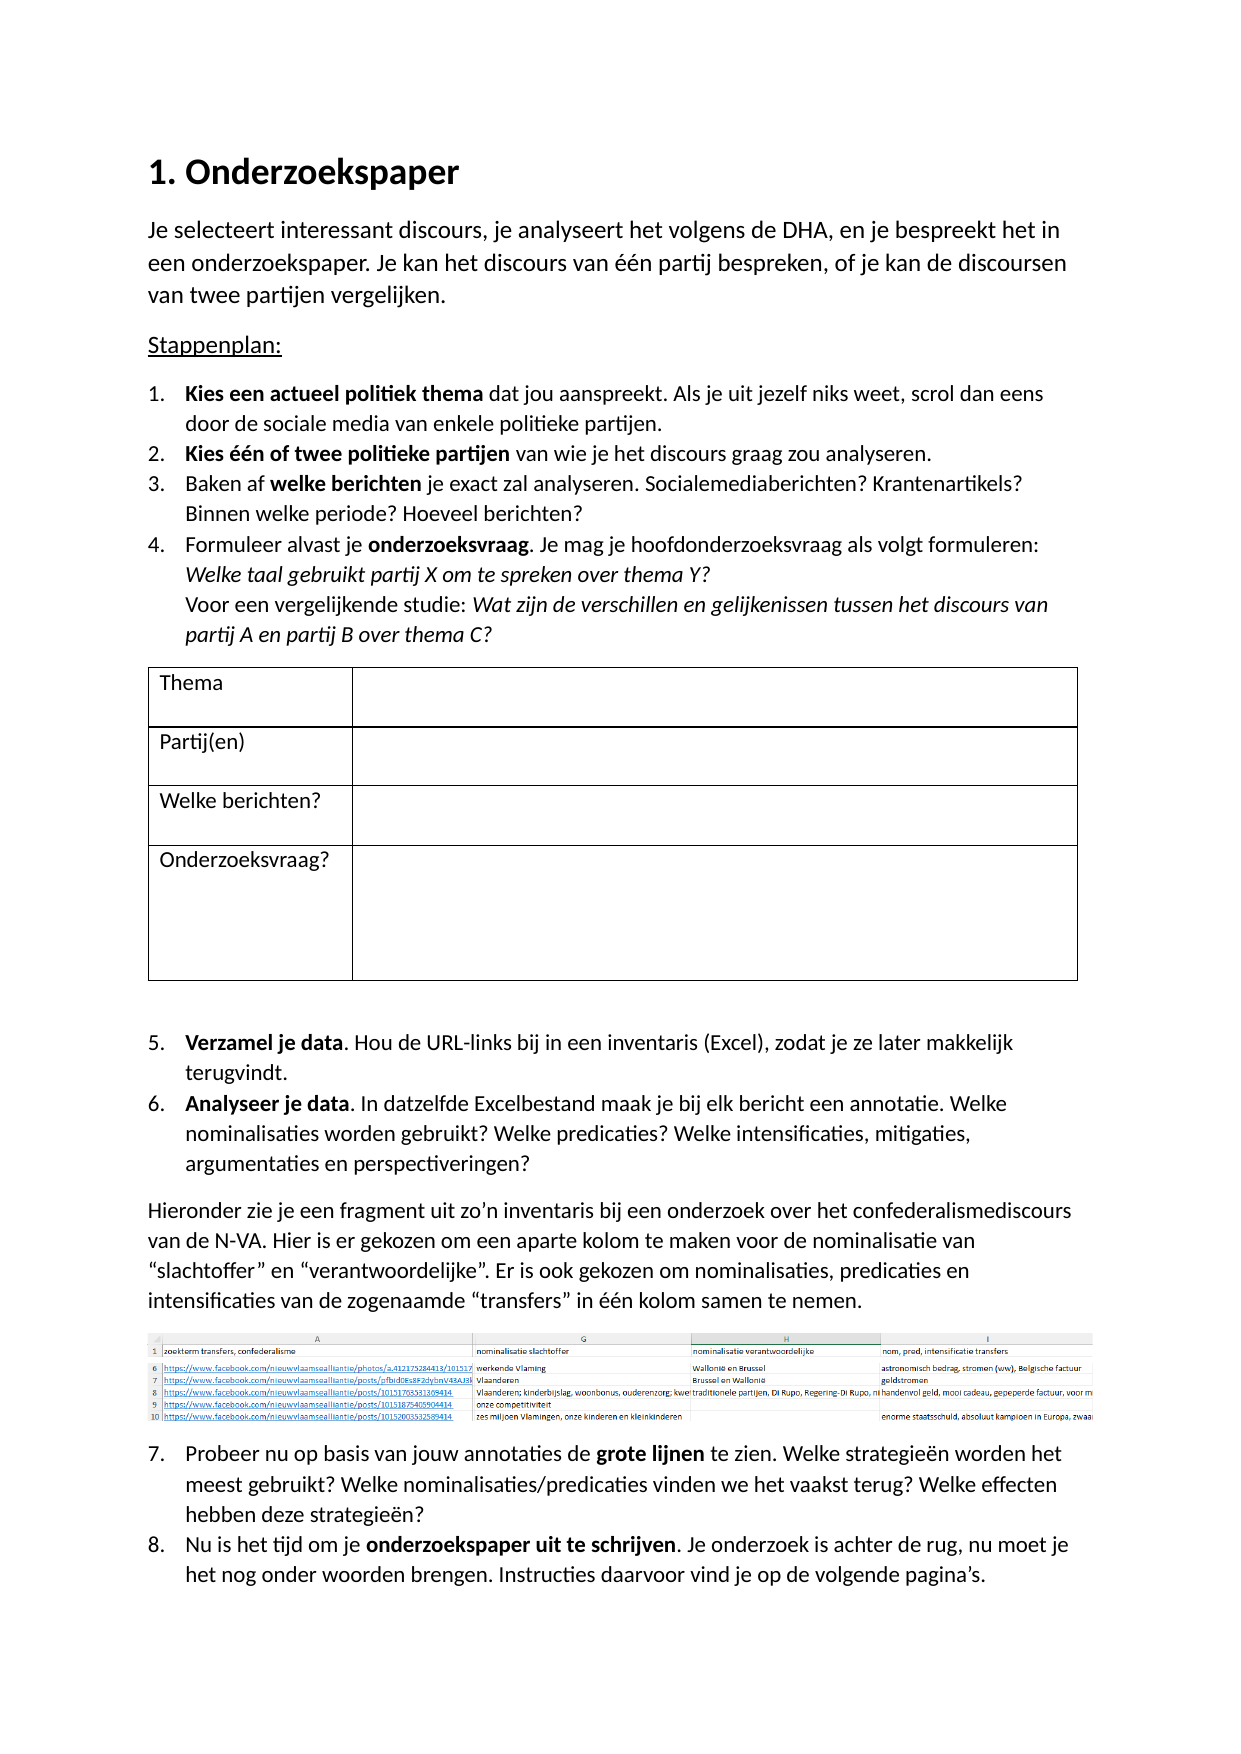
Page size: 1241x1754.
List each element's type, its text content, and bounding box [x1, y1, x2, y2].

table_cell Onderzoeksvraag? [149, 846, 352, 980]
list Nu is het tijd om je onderzoekspaper uit te schrijven. Je onderzoek is achter de rug, nu moet je het nog onder woorden brengen. Instructies daarvoor vind je op de volgende pagina’s. [148, 1530, 1093, 1588]
list Analyseer je data. In datzelfde Excelbestand maak je bij elk bericht een annotatie. Welke nominalisaties worden gebruikt? Welke predicaties? Welke intensificaties, mitigaties, argumentaties en perspectiveringen? [148, 1089, 1093, 1177]
table_cell [353, 846, 1077, 980]
table_header Thema [149, 668, 352, 726]
list Onderzoekspaper [148, 148, 1093, 193]
list Probeer nu op basis van jouw annotaties de grote lijnen te zien. Welke strategieën worden het meest gebruikt? Welke nominalisaties/predicaties vinden we het vaakst terug? Welke effecten hebben deze strategieën? [148, 1439, 1093, 1528]
table_cell [353, 728, 1077, 785]
table_cell Partij(en) [149, 728, 352, 785]
table_cell [353, 786, 1077, 844]
table_header [353, 668, 1077, 726]
text Stappenplan: [148, 329, 1093, 360]
picture [147, 1333, 1093, 1357]
picture [147, 1363, 1093, 1421]
text Je selecteert interessant discours, je analyseert het volgens de DHA, en je bespreekt het in een onderzoekspaper. Je kan het discours van één partij bespreken, of je kan de discoursen van twee partijen vergelijken. [148, 214, 1093, 310]
text Hieronder zie je een fragment uit zo’n inventaris bij een onderzoek over het confederalismediscours van de N-VA. Hier is er gekozen om een aparte kolom te maken voor de nominalisatie van “slachtoffer” en “verantwoordelijke”. Er is ook gekozen om nominalisaties, predicaties en intensificaties van de zogenaamde “transfers” in één kolom samen te nemen. [148, 1196, 1093, 1314]
list Kies een actueel politiek thema dat jou aanspreekt. Als je uit jezelf niks weet, scrol dan eens door de sociale media van enkele politieke partijen. [148, 379, 1093, 437]
list Formuleer alvast je onderzoeksvraag. Je mag je hoofdonderzoeksvraag als volgt formuleren: Welke taal gebruikt partij X om te spreken over thema Y? [148, 530, 1093, 588]
table_cell Welke berichten? [149, 786, 352, 844]
list Verzamel je data. Hou de URL-links bij in een inventaris (Excel), zodat je ze later makkelijk terugvindt. [148, 1028, 1093, 1086]
list Kies één of twee politieke partijen van wie je het discours graag zou analyseren. [148, 439, 1093, 467]
list Voor een vergelijkende studie: Wat zijn de verschillen en gelijkenissen tussen het discours van partij A en partij B over thema C? [185, 590, 1093, 648]
list Baken af welke berichten je exact zal analyseren. Socialemediaberichten? Krantenartikels? Binnen welke periode? Hoeveel berichten? [148, 469, 1093, 528]
